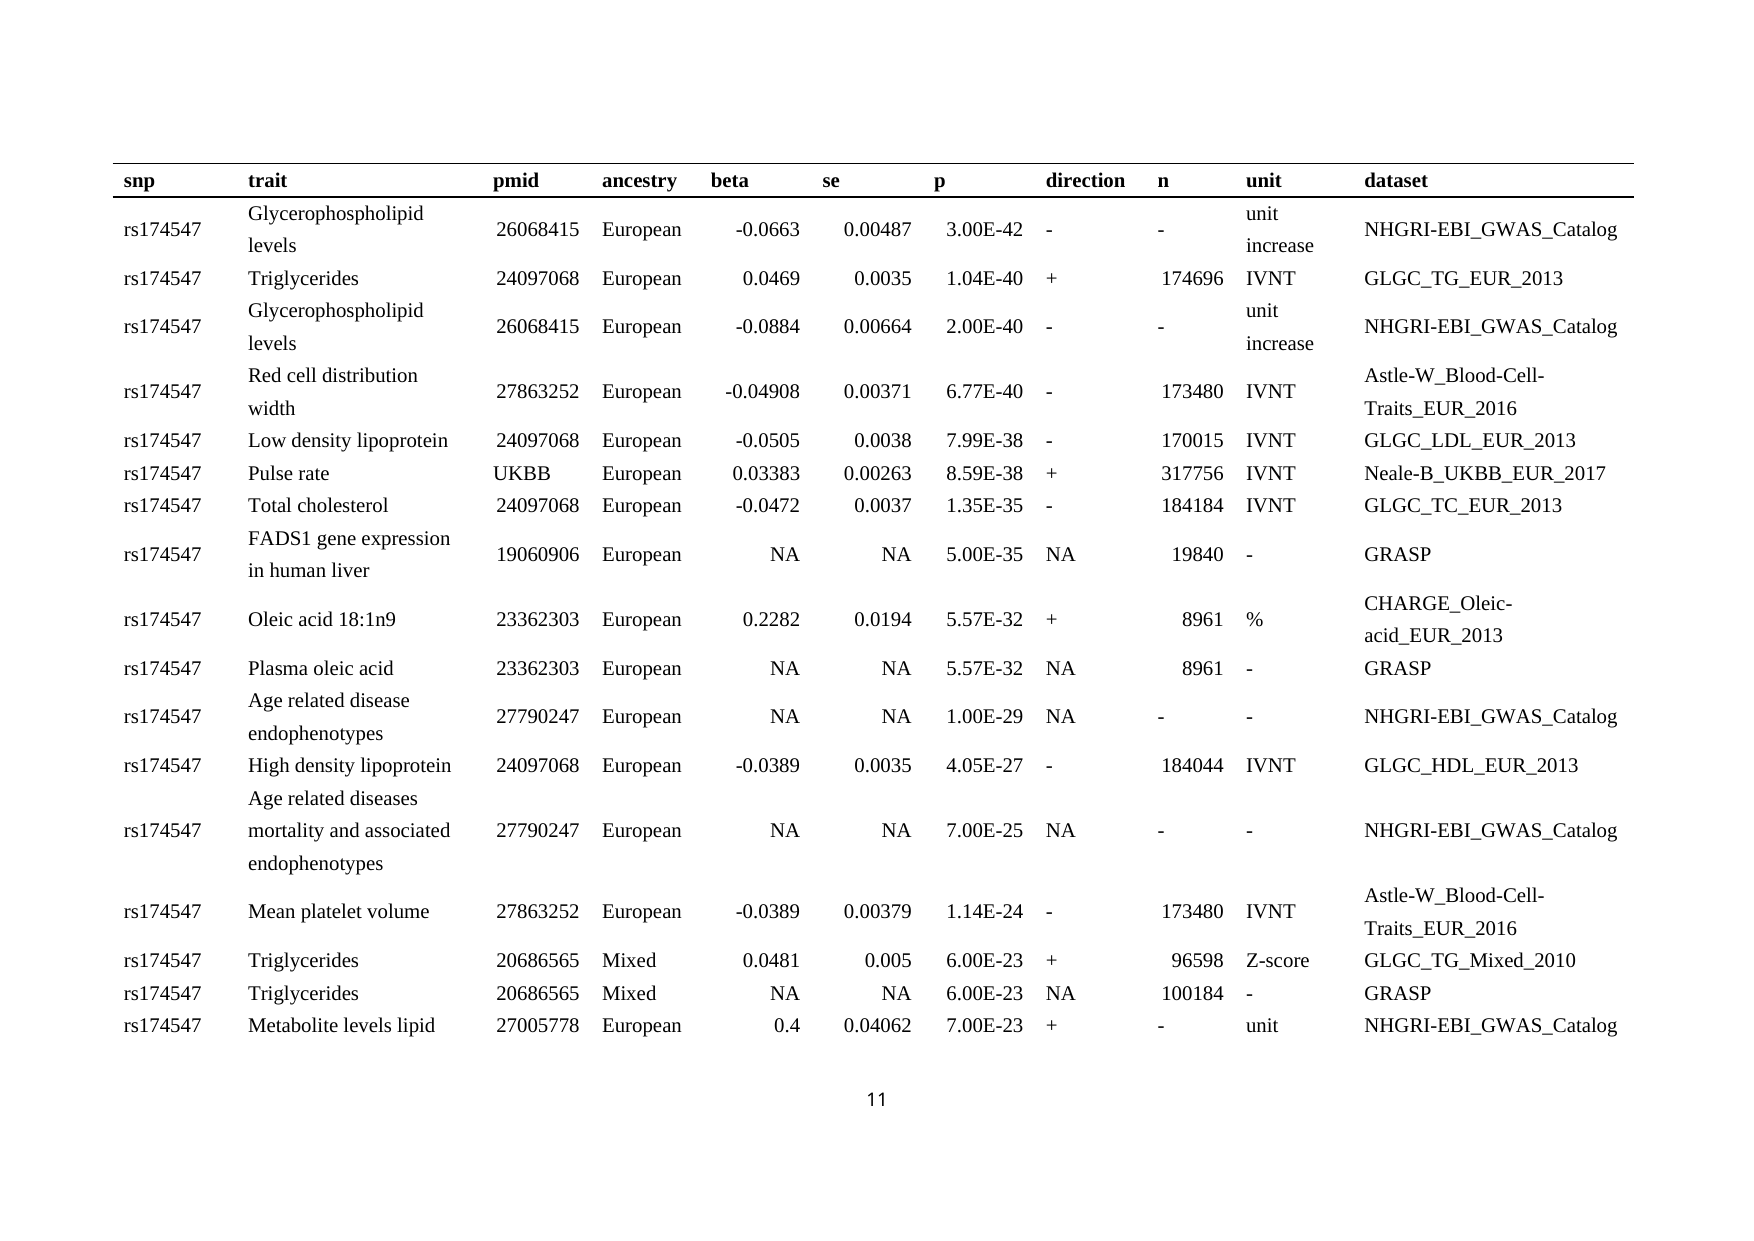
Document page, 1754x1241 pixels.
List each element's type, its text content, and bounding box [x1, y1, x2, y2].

table_cell 23362303 [482, 586, 591, 651]
table_cell IVNT [1235, 359, 1353, 424]
table_cell NA [811, 976, 923, 1009]
table_cell UKBB [482, 456, 591, 489]
table_cell CHARGE_Oleic-acid_EUR_2013 [1353, 586, 1633, 651]
table_cell GLGC_LDL_EUR_2013 [1353, 424, 1633, 456]
table_cell - [1034, 198, 1146, 261]
table_cell - [1146, 781, 1234, 879]
table_cell - [1034, 294, 1146, 359]
table_cell - [1034, 424, 1146, 456]
table_cell Triglycerides [237, 944, 482, 976]
table_cell - [1235, 651, 1353, 684]
table_cell 19840 [1146, 521, 1234, 586]
table_cell IVNT [1235, 489, 1353, 521]
table_cell 27863252 [482, 879, 591, 944]
table_cell NA [699, 684, 811, 749]
table_cell + [1034, 261, 1146, 294]
table_cell European [591, 684, 699, 749]
table_cell FADS1 gene expression in human liver [237, 521, 482, 586]
table_cell European [591, 456, 699, 489]
table_cell 5.57E-32 [923, 586, 1034, 651]
table_cell 23362303 [482, 651, 591, 684]
table_cell Mixed [591, 976, 699, 1009]
table_cell rs174547 [113, 359, 237, 424]
table_cell GLGC_TG_EUR_2013 [1353, 261, 1633, 294]
table_cell Glycerophospholipid levels [237, 198, 482, 261]
table_cell rs174547 [113, 261, 237, 294]
table_cell NA [1034, 651, 1146, 684]
table_cell Astle-W_Blood-Cell-Traits_EUR_2016 [1353, 879, 1633, 944]
table_cell 27005778 [482, 1009, 591, 1041]
table_header se [811, 164, 923, 196]
table_header dataset [1353, 164, 1633, 196]
table_cell 24097068 [482, 749, 591, 781]
table_cell 26068415 [482, 198, 591, 261]
table_cell 8961 [1146, 651, 1234, 684]
table_cell Neale-B_UKBB_EUR_2017 [1353, 456, 1633, 489]
table_cell 184184 [1146, 489, 1234, 521]
table_cell IVNT [1235, 749, 1353, 781]
table_cell 24097068 [482, 489, 591, 521]
table_cell 317756 [1146, 456, 1234, 489]
table_cell 174696 [1146, 261, 1234, 294]
table_cell -0.0884 [699, 294, 811, 359]
table_cell -0.0663 [699, 198, 811, 261]
table_header n [1146, 164, 1234, 196]
table_cell European [591, 586, 699, 651]
table_cell NA [811, 781, 923, 879]
table_cell 0.2282 [699, 586, 811, 651]
table_cell GRASP [1353, 521, 1633, 586]
table_cell 24097068 [482, 424, 591, 456]
table_cell 5.00E-35 [923, 521, 1034, 586]
table_cell NHGRI-EBI_GWAS_Catalog [1353, 781, 1633, 879]
table_cell 0.00664 [811, 294, 923, 359]
table_cell NA [811, 651, 923, 684]
table_cell NA [1034, 976, 1146, 1009]
table_cell rs174547 [113, 749, 237, 781]
table_cell 0.00371 [811, 359, 923, 424]
table_cell rs174547 [113, 781, 237, 879]
table_cell Astle-W_Blood-Cell-Traits_EUR_2016 [1353, 359, 1633, 424]
table_cell 0.0037 [811, 489, 923, 521]
table_cell 4.05E-27 [923, 749, 1034, 781]
table_cell 7.00E-25 [923, 781, 1034, 879]
table_cell European [591, 749, 699, 781]
table_cell 1.35E-35 [923, 489, 1034, 521]
table_cell 19060906 [482, 521, 591, 586]
table_cell - [1146, 198, 1234, 261]
table_cell 2.00E-40 [923, 294, 1034, 359]
table_cell % [1235, 586, 1353, 651]
table_cell 27790247 [482, 684, 591, 749]
table_cell European [591, 261, 699, 294]
table_cell unit increase [1235, 294, 1353, 359]
table_cell 20686565 [482, 944, 591, 976]
table_cell IVNT [1235, 456, 1353, 489]
table_cell + [1034, 456, 1146, 489]
table_cell 0.0038 [811, 424, 923, 456]
table_cell rs174547 [113, 521, 237, 586]
table_cell 3.00E-42 [923, 198, 1034, 261]
table_cell - [1235, 684, 1353, 749]
table_header ancestry [591, 164, 699, 196]
table_cell European [591, 424, 699, 456]
table_cell NA [699, 521, 811, 586]
table_cell - [1034, 749, 1146, 781]
table_cell - [1235, 976, 1353, 1009]
table_cell Triglycerides [237, 976, 482, 1009]
table_cell 1.00E-29 [923, 684, 1034, 749]
table_cell GRASP [1353, 976, 1633, 1009]
table_cell 5.57E-32 [923, 651, 1034, 684]
table_cell unit decrease [1235, 1009, 1353, 1041]
table_cell rs174547 [113, 198, 237, 261]
table_cell Age related disease endophenotypes [237, 684, 482, 749]
table_cell Z-score [1235, 944, 1353, 976]
table_cell IVNT [1235, 261, 1353, 294]
table_cell 27790247 [482, 781, 591, 879]
table_cell Glycerophospholipid levels [237, 294, 482, 359]
table_cell 170015 [1146, 424, 1234, 456]
table_cell Total cholesterol [237, 489, 482, 521]
table_cell NA [1034, 781, 1146, 879]
table_cell GLGC_TG_Mixed_2010 [1353, 944, 1633, 976]
table_cell 0.03383 [699, 456, 811, 489]
table_cell High density lipoprotein [237, 749, 482, 781]
table_cell -0.0505 [699, 424, 811, 456]
table_cell rs174547 [113, 651, 237, 684]
table_cell Plasma oleic acid [237, 651, 482, 684]
table_cell European [591, 651, 699, 684]
table_cell European [591, 489, 699, 521]
table_header direction [1034, 164, 1146, 196]
table_cell rs174547 [113, 1009, 237, 1041]
table_header pmid [482, 164, 591, 196]
table_cell 173480 [1146, 359, 1234, 424]
table_cell rs174547 [113, 489, 237, 521]
table_cell - [1034, 879, 1146, 944]
table_cell European [591, 294, 699, 359]
table_cell - [1235, 521, 1353, 586]
table_cell rs174547 [113, 586, 237, 651]
table_cell 0.0469 [699, 261, 811, 294]
table_cell 0.4 [699, 1009, 811, 1041]
table_header p [923, 164, 1034, 196]
table_cell European [591, 781, 699, 879]
table_cell IVNT [1235, 424, 1353, 456]
table_cell Triglycerides [237, 261, 482, 294]
table_cell European [591, 521, 699, 586]
table_cell 20686565 [482, 976, 591, 1009]
table_cell rs174547 [113, 456, 237, 489]
table_cell 184044 [1146, 749, 1234, 781]
table_cell rs174547 [113, 944, 237, 976]
table_cell 1.04E-40 [923, 261, 1034, 294]
table_cell 0.0481 [699, 944, 811, 976]
table_cell rs174547 [113, 976, 237, 1009]
table_cell Mean platelet volume [237, 879, 482, 944]
table_cell rs174547 [113, 294, 237, 359]
table_cell NA [1034, 521, 1146, 586]
table_cell - [1146, 294, 1234, 359]
table_cell NA [1034, 684, 1146, 749]
table_header trait [237, 164, 482, 196]
table_cell Age related diseases mortality and associated endophenotypes [237, 781, 482, 879]
table_cell - [1146, 1009, 1234, 1041]
table_cell Oleic acid 18:1n9 [237, 586, 482, 651]
table_cell 26068415 [482, 294, 591, 359]
table_cell 6.77E-40 [923, 359, 1034, 424]
table_cell - [1146, 684, 1234, 749]
table_cell - [1034, 489, 1146, 521]
table_cell + [1034, 1009, 1146, 1041]
table_cell GLGC_HDL_EUR_2013 [1353, 749, 1633, 781]
table_cell Pulse rate [237, 456, 482, 489]
table_cell 6.00E-23 [923, 976, 1034, 1009]
table_cell unit increase [1235, 198, 1353, 261]
table_header beta [699, 164, 811, 196]
table_cell 8.59E-38 [923, 456, 1034, 489]
table_cell Red cell distribution width [237, 359, 482, 424]
table_cell 0.00379 [811, 879, 923, 944]
table_header snp [113, 164, 237, 196]
table_cell NHGRI-EBI_GWAS_Catalog [1353, 1009, 1633, 1041]
table_cell 100184 [1146, 976, 1234, 1009]
table_cell 7.99E-38 [923, 424, 1034, 456]
table_cell GLGC_TC_EUR_2013 [1353, 489, 1633, 521]
table_cell European [591, 359, 699, 424]
table_cell + [1034, 944, 1146, 976]
table_cell 1.14E-24 [923, 879, 1034, 944]
table_cell 0.00487 [811, 198, 923, 261]
table_cell 96598 [1146, 944, 1234, 976]
table_cell NA [699, 651, 811, 684]
table_cell IVNT [1235, 879, 1353, 944]
table_cell 24097068 [482, 261, 591, 294]
table_cell NA [699, 781, 811, 879]
table_cell - [1235, 781, 1353, 879]
table_cell NHGRI-EBI_GWAS_Catalog [1353, 294, 1633, 359]
table_cell rs174547 [113, 879, 237, 944]
table_cell NHGRI-EBI_GWAS_Catalog [1353, 684, 1633, 749]
table_cell NA [699, 976, 811, 1009]
table_cell -0.0389 [699, 749, 811, 781]
table_cell Mixed [591, 944, 699, 976]
table_cell 27863252 [482, 359, 591, 424]
table_cell European [591, 879, 699, 944]
table_cell European [591, 198, 699, 261]
table_cell -0.0389 [699, 879, 811, 944]
table_cell -0.04908 [699, 359, 811, 424]
table_cell 7.00E-23 [923, 1009, 1034, 1041]
table_cell European [591, 1009, 699, 1041]
table_cell 0.0035 [811, 749, 923, 781]
table_cell 0.00263 [811, 456, 923, 489]
table_cell rs174547 [113, 424, 237, 456]
table_cell 173480 [1146, 879, 1234, 944]
table_cell 6.00E-23 [923, 944, 1034, 976]
table_cell - [1034, 359, 1146, 424]
table_header unit [1235, 164, 1353, 196]
table_cell GRASP [1353, 651, 1633, 684]
table_cell + [1034, 586, 1146, 651]
table_cell NA [811, 684, 923, 749]
table_cell rs174547 [113, 684, 237, 749]
table_cell Metabolite levels lipid measures [237, 1009, 482, 1041]
table_cell 0.0035 [811, 261, 923, 294]
table_cell NA [811, 521, 923, 586]
table_cell Low density lipoprotein [237, 424, 482, 456]
table_cell 0.0194 [811, 586, 923, 651]
table_cell 0.04062 [811, 1009, 923, 1041]
table_cell 8961 [1146, 586, 1234, 651]
table_cell NHGRI-EBI_GWAS_Catalog [1353, 198, 1633, 261]
table_cell -0.0472 [699, 489, 811, 521]
table_cell 0.005 [811, 944, 923, 976]
